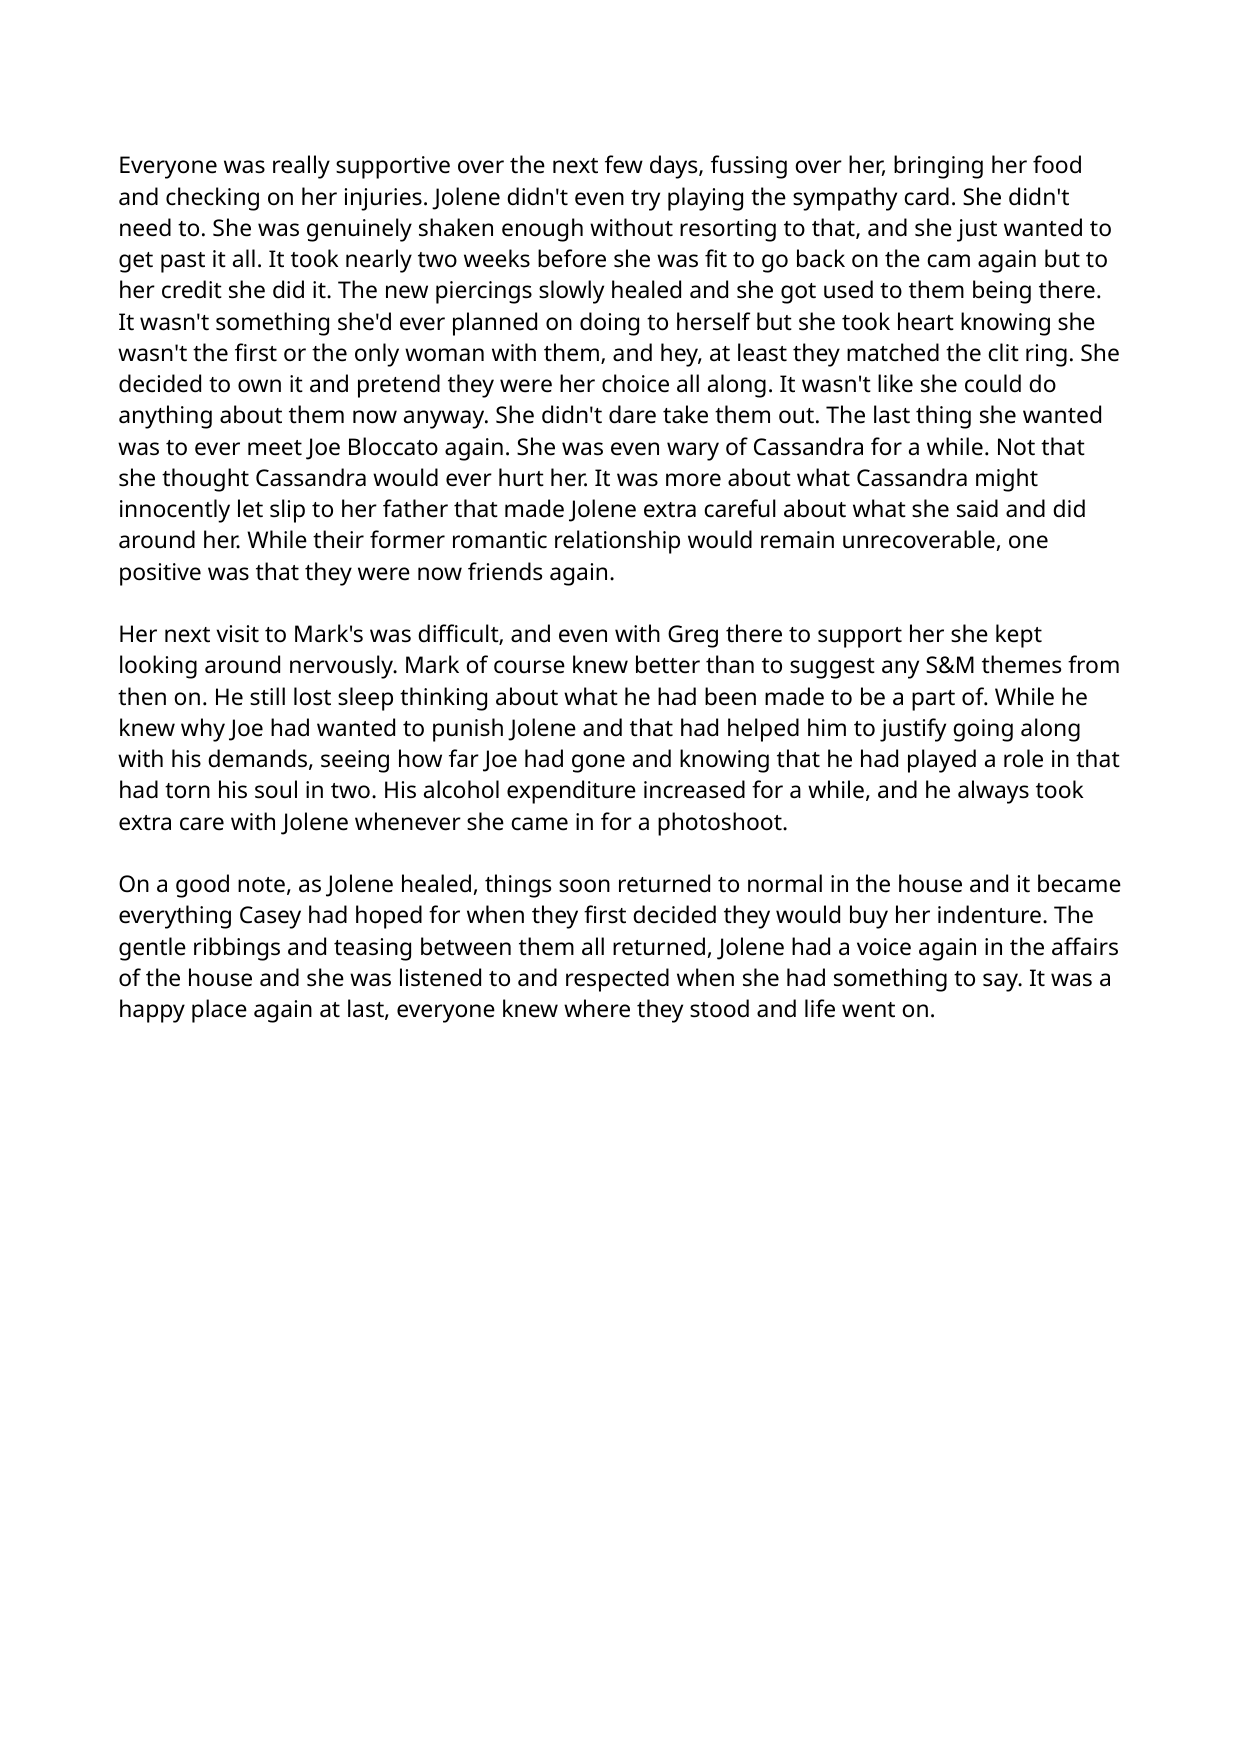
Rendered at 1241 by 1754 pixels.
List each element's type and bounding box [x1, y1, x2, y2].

text [118, 118, 1122, 1024]
